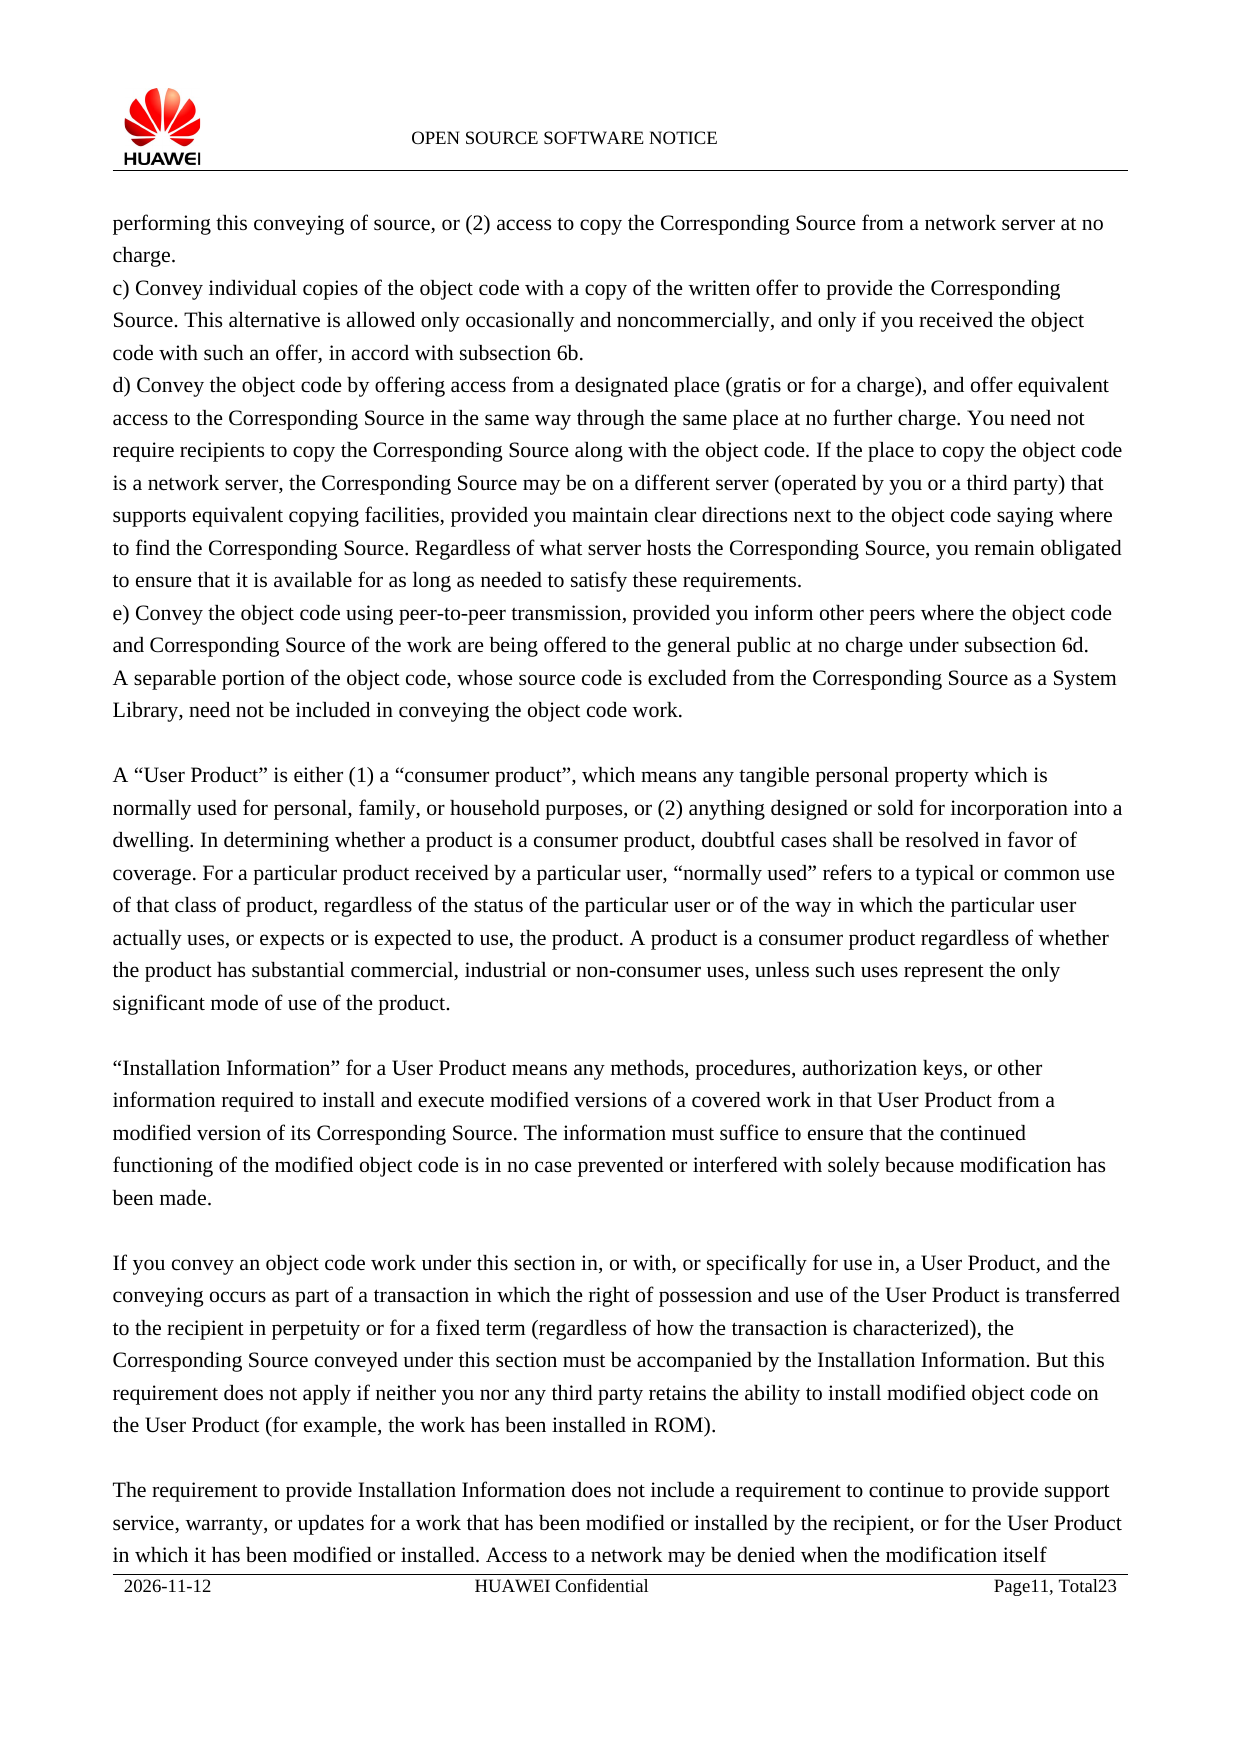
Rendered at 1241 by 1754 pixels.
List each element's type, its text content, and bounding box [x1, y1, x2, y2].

picture [124, 88, 201, 165]
